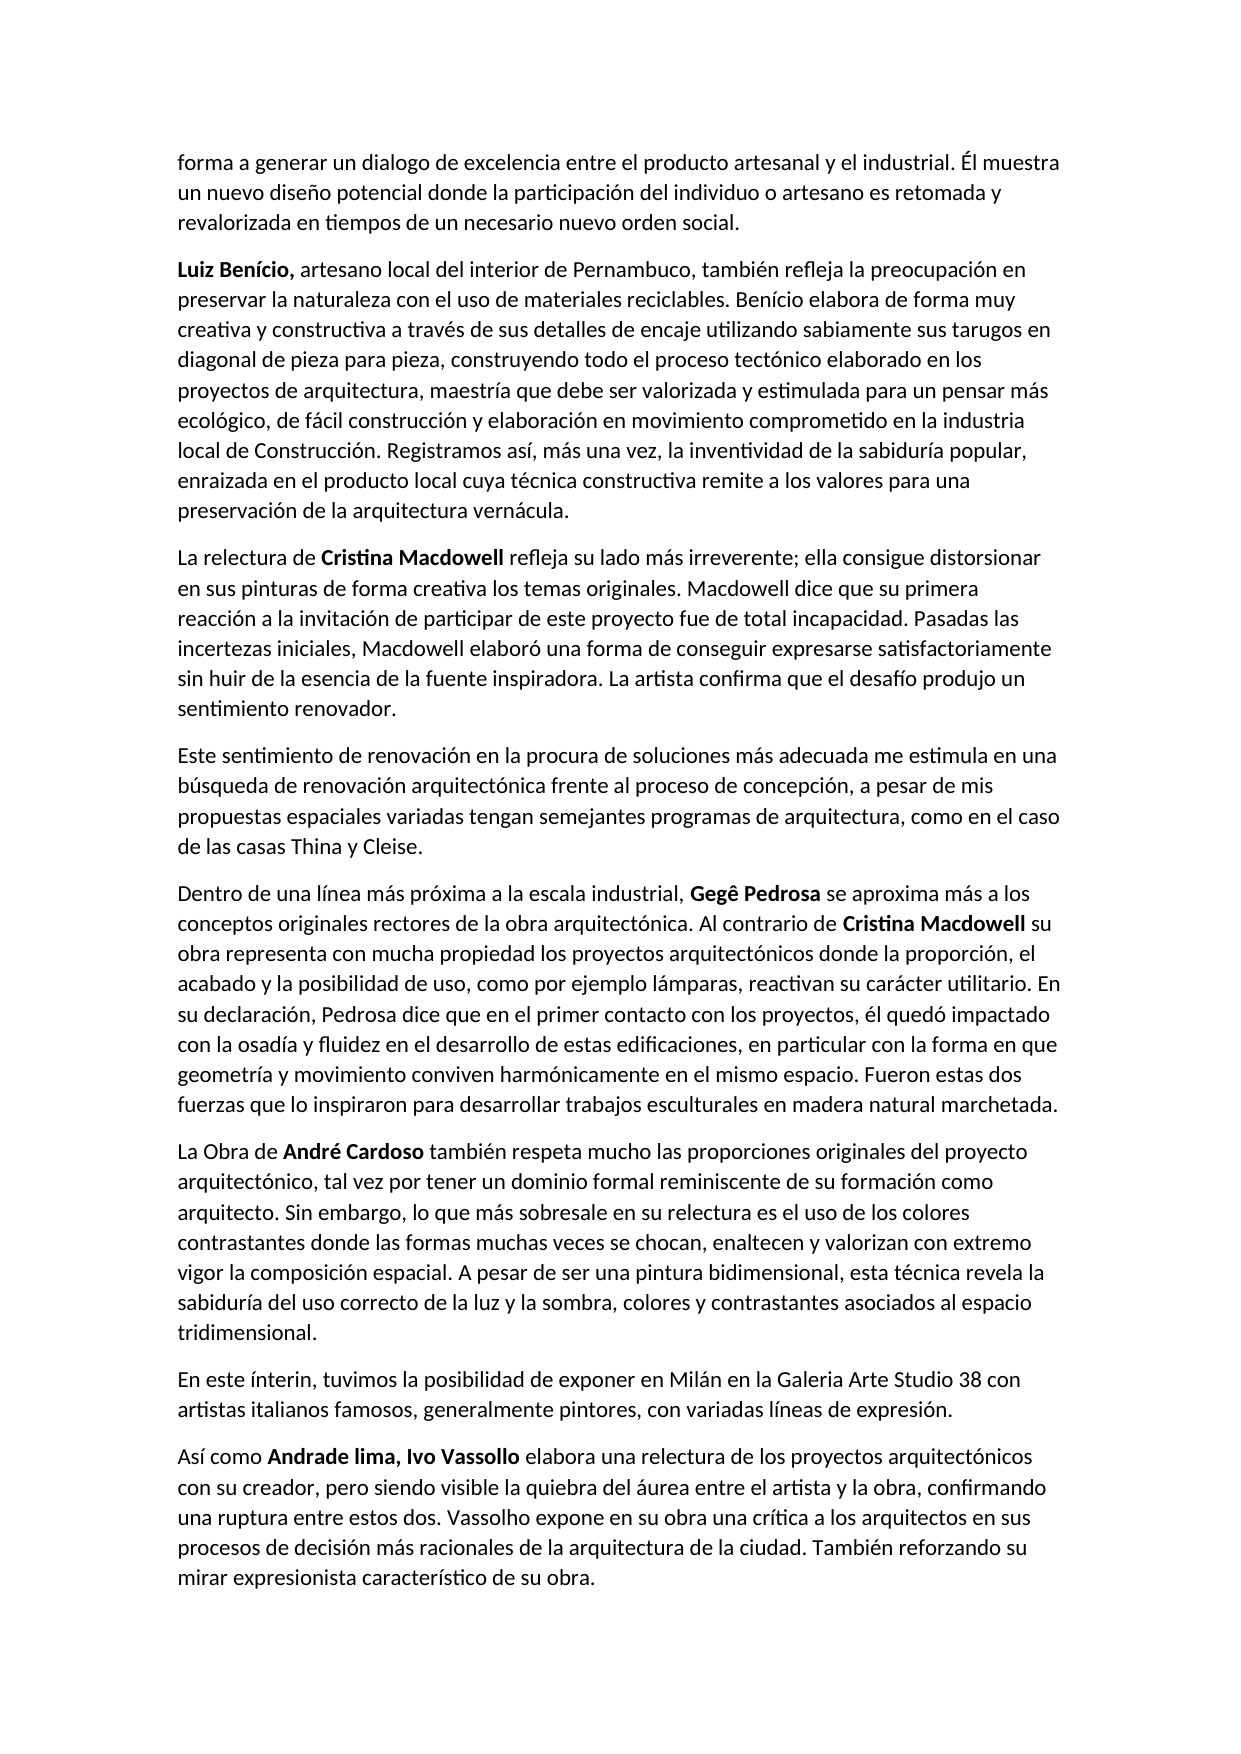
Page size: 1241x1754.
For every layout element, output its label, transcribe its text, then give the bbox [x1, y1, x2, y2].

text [177, 148, 1063, 236]
text La relectura de Cristina Macdowell refleja su lado más irreverente; ella consigue distorsionar en sus pinturas de forma creativa los temas originales. Macdowell dice que su primera reacción a la invitación de participar de este proyecto fue de total incapacidad. Pasadas las incertezas iniciales, Macdowell elaboró una forma de conseguir expresarse satisfactoriamente sin huir de la esencia de la fuente inspiradora. La artista confirma que el desafío produjo un sentimiento renovador. [177, 543, 1063, 722]
text Luiz Benício, artesano local del interior de Pernambuco, también refleja la preocupación en preservar la naturaleza con el uso de materiales reciclables. Benício elabora de forma muy creativa y constructiva a través de sus detalles de encaje utilizando sabiamente sus tarugos en diagonal de pieza para pieza, construyendo todo el proceso tectónico elaborado en los proyectos de arquitectura, maestría que debe ser valorizada y estimulada para un pensar más ecológico, de fácil construcción y elaboración en movimiento comprometido en la industria local de Construcción. Registramos así, más una vez, la inventividad de la sabiduría popular, enraizada en el producto local cuya técnica constructiva remite a los valores para una preservación de la arquitectura vernácula. [177, 255, 1063, 524]
text En este ínterin, tuvimos la posibilidad de exponer en Milán en la Galeria Arte Studio 38 con artistas italianos famosos, generalmente pintores, con variadas líneas de expresión. [177, 1365, 1063, 1423]
text Este sentimiento de renovación en la procura de soluciones más adecuada me estimula en una búsqueda de renovación arquitectónica frente al proceso de concepción, a pesar de mis propuestas espaciales variadas tengan semejantes programas de arquitectura, como en el caso de las casas Thina y Cleise. [177, 741, 1063, 860]
text La Obra de André Cardoso también respeta mucho las proporciones originales del proyecto arquitectónico, tal vez por tener un dominio formal reminiscente de su formación como arquitecto. Sin embargo, lo que más sobresale en su relectura es el uso de los colores contrastantes donde las formas muchas veces se chocan, enaltecen y valorizan con extremo vigor la composición espacial. A pesar de ser una pintura bidimensional, esta técnica revela la sabiduría del uso correcto de la luz y la sombra, colores y contrastantes asociados al espacio tridimensional. [177, 1137, 1063, 1346]
text Así como Andrade lima, Ivo Vassollo elabora una relectura de los proyectos arquitectónicos con su creador, pero siendo visible la quiebra del áurea entre el artista y la obra, confirmando una ruptura entre estos dos. Vassolho expone en su obra una crítica a los arquitectos en sus procesos de decisión más racionales de la arquitectura de la ciudad. También reforzando su mirar expresionista característico de su obra. [177, 1442, 1063, 1591]
text Dentro de una línea más próxima a la escala industrial, Gegê Pedrosa se aproxima más a los conceptos originales rectores de la obra arquitectónica. Al contrario de Cristina Macdowell su obra representa con mucha propiedad los proyectos arquitectónicos donde la proporción, el acabado y la posibilidad de uso, como por ejemplo lámparas, reactivan su carácter utilitario. En su declaración, Pedrosa dice que en el primer contacto con los proyectos, él quedó impactado con la osadía y fluidez en el desarrollo de estas edificaciones, en particular con la forma en que geometría y movimiento conviven harmónicamente en el mismo espacio. Fueron estas dos fuerzas que lo inspiraron para desarrollar trabajos esculturales en madera natural marchetada. [177, 879, 1063, 1118]
